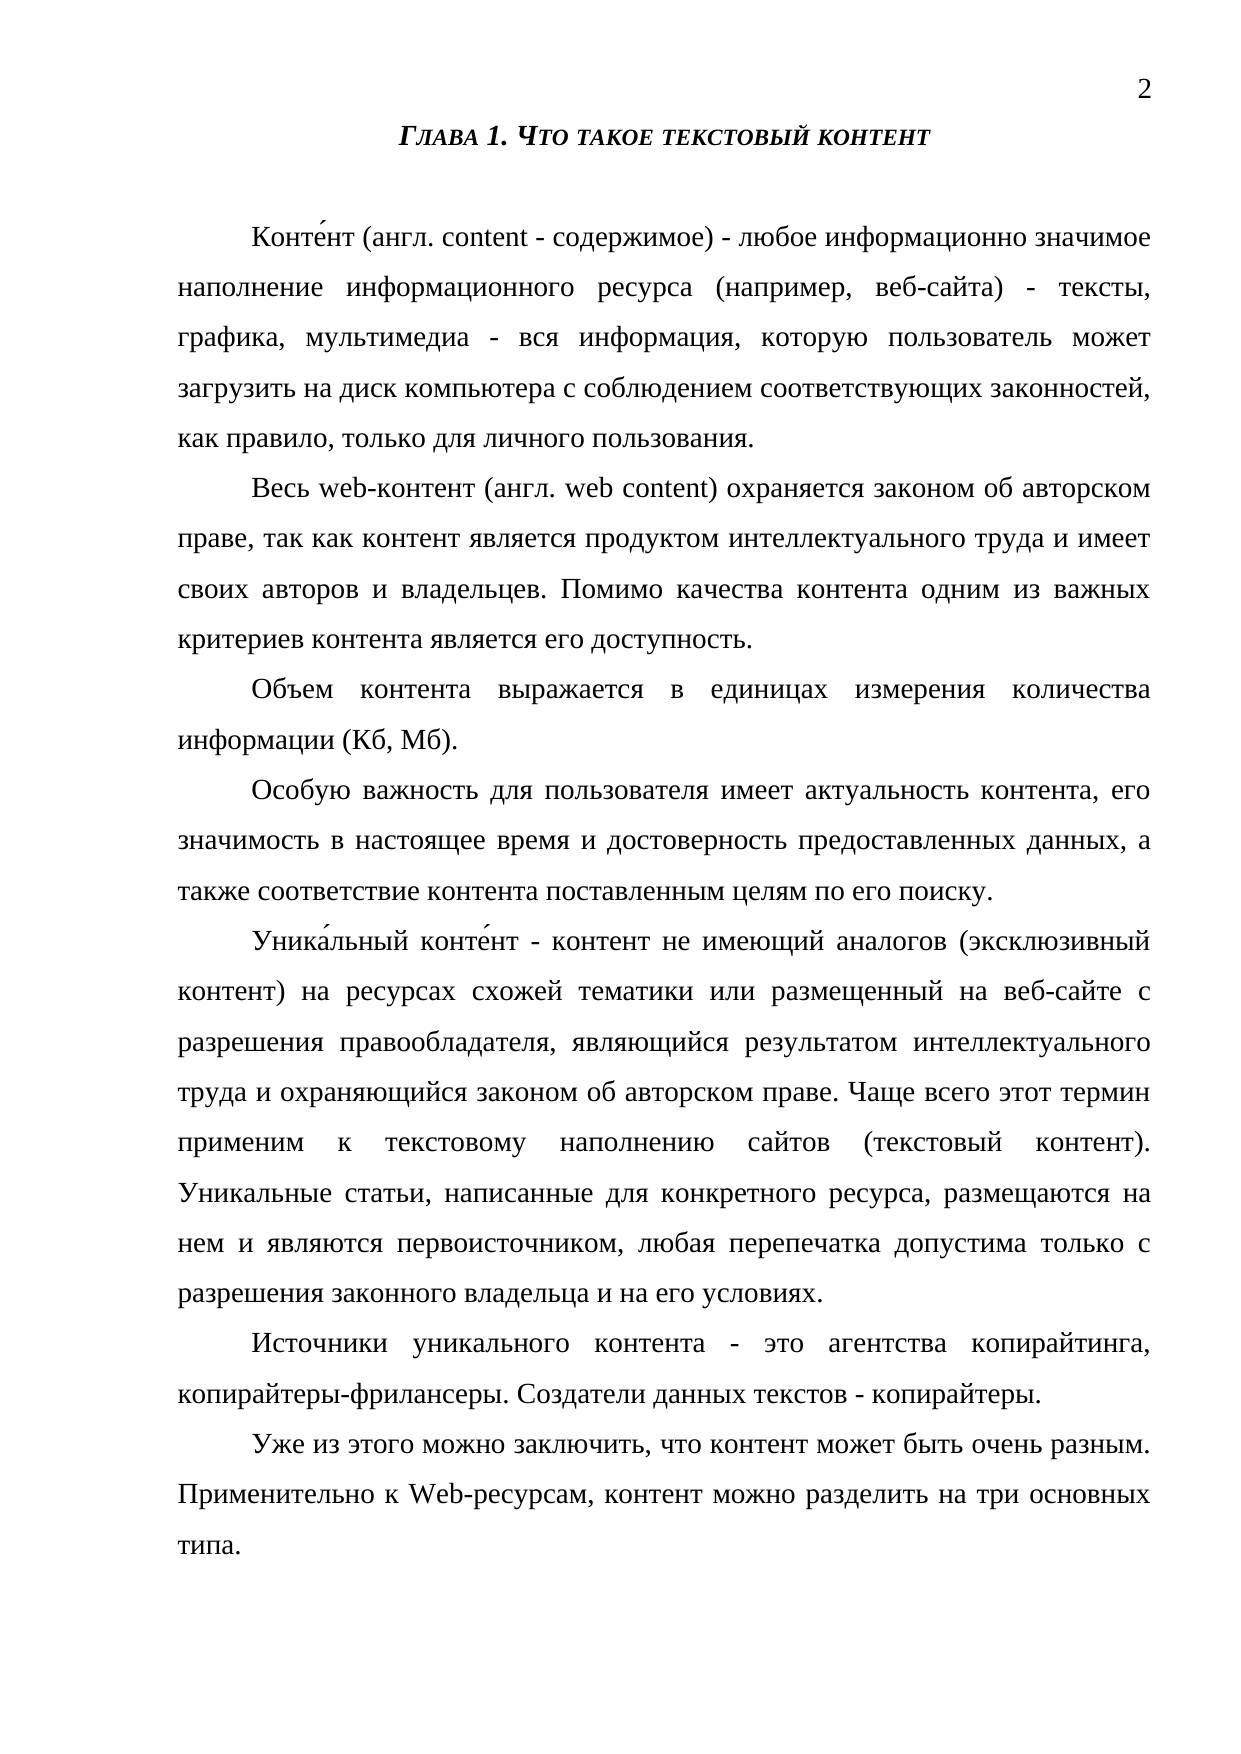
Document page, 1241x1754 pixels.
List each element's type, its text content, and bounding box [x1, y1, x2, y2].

text Объем контента выражается в единицах измерения количества информации (Кб, Мб). [177, 672, 1152, 755]
text Уже из этого можно заключить, что контент может быть очень разным. Применительно к Web-ресурсам, контент можно разделить на три основных типа. [177, 1426, 1152, 1560]
subtitle Глава 1. Что такое текстовый контент [177, 118, 1152, 152]
text Источники уникального контента - это агентства копирайтинга, копирайтеры-фрилансеры. Создатели данных текстов - копирайтеры. [177, 1326, 1152, 1409]
text Уника́льный конте́нт - контент не имеющий аналогов (эксклюзивный контент) на ресурсах схожей тематики или размещенный на веб-сайте с разрешения правообладателя, являющийся результатом интеллектуального труда и охраняющийся законом об авторском праве. Чаще всего этот термин применим к текстовому наполнению сайтов (текстовый контент). Уникальные статьи, написанные для конкретного ресурса, размещаются на нем и являются первоисточником, любая перепечатка допустима только с разрешения законного владельца и на его условиях. [177, 923, 1152, 1309]
text Весь web-контент (англ. web content) охраняется законом об авторском праве, так как контент является продуктом интеллектуального труда и имеет своих авторов и владельцев. Помимо качества контента одним из важных критериев контента является его доступность. [177, 470, 1152, 655]
text Особую важность для пользователя имеет актуальность контента, его значимость в настоящее время и достоверность предоставленных данных, а также соответствие контента поставленным целям по его поиску. [177, 772, 1152, 906]
text Конте́нт (англ. content - содержимое) - любое информационно значимое наполнение информационного ресурса (например, веб-сайта) - тексты, графика, мультимедиа - вся информация, которую пользователь может загрузить на диск компьютера с соблюдением соответствующих законностей, как правило, только для личного пользования. [177, 219, 1152, 453]
